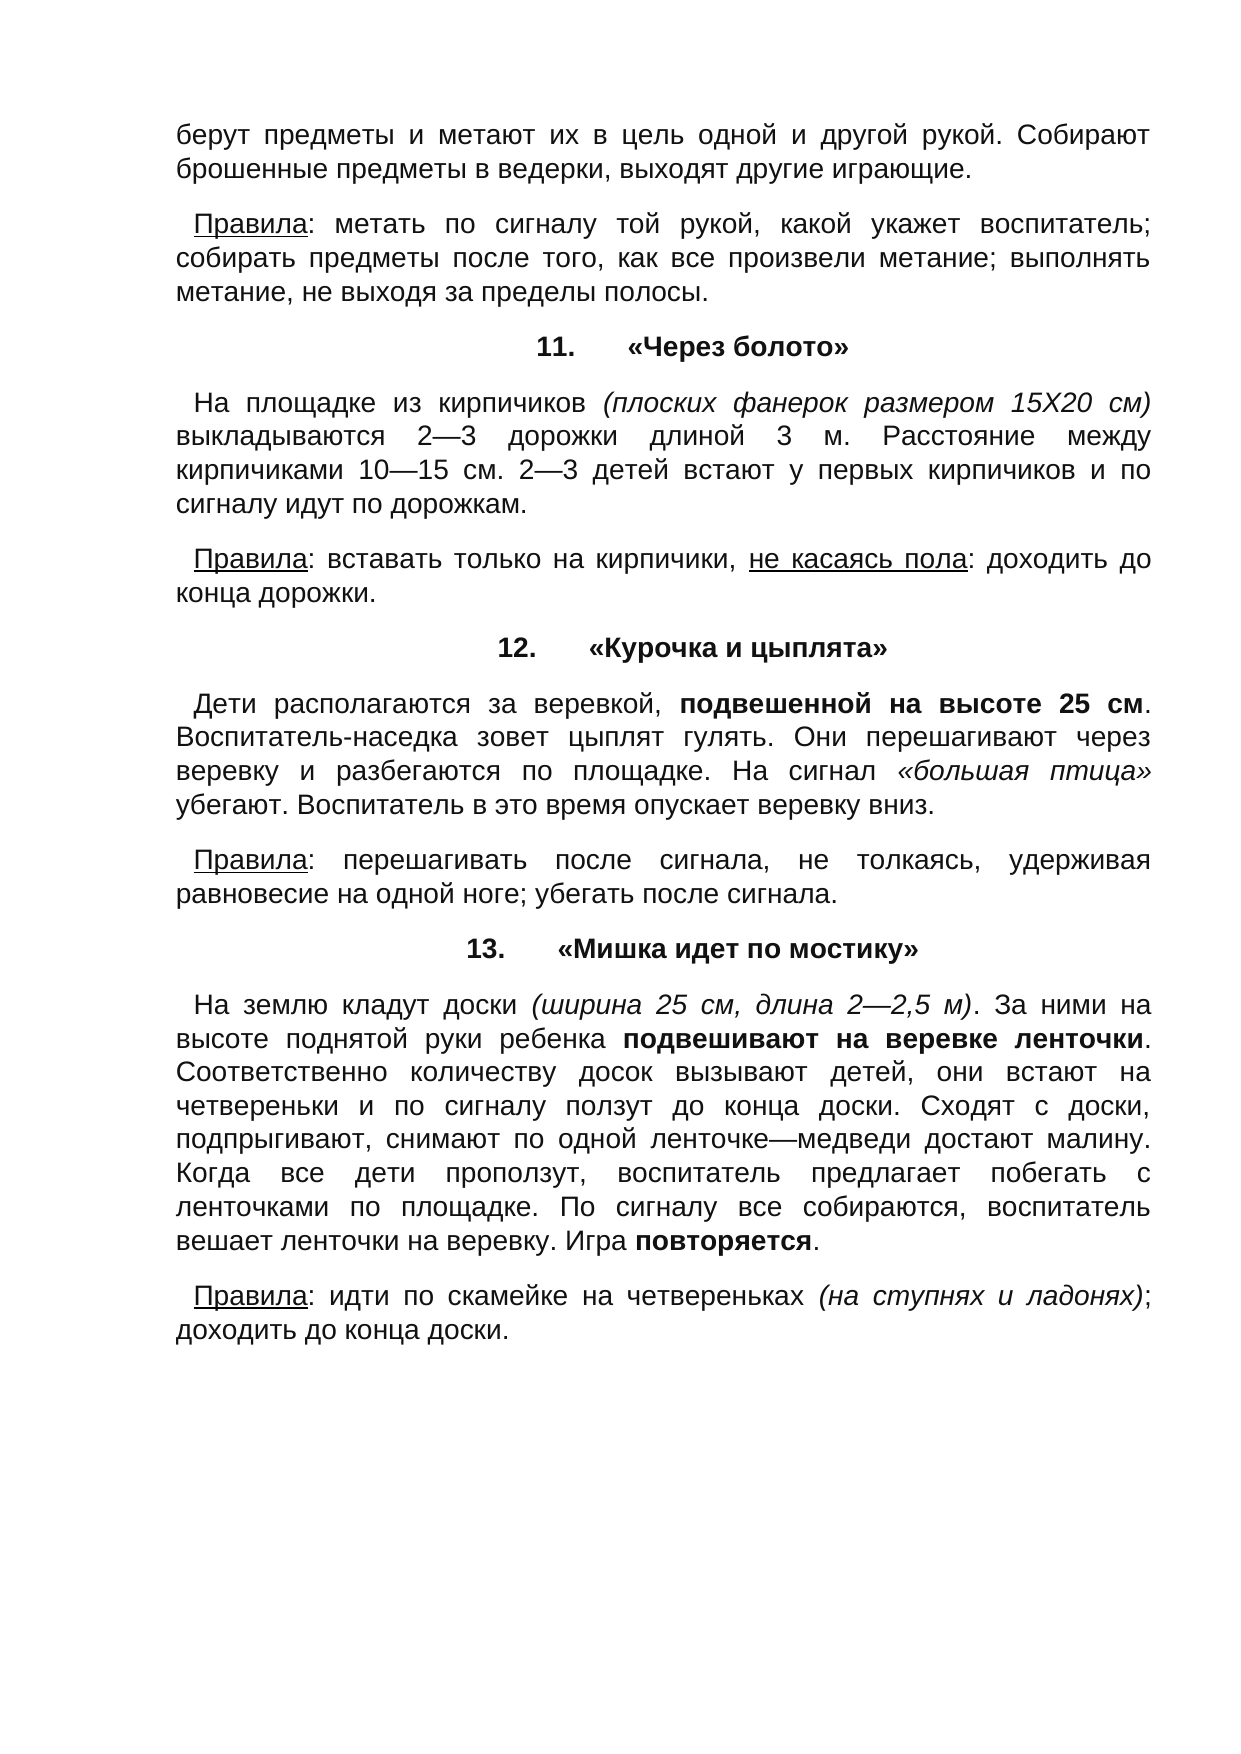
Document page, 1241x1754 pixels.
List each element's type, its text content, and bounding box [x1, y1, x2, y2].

text Правила: перешагивать после сигнала, не толкаясь, удерживая равновесие на одной ноге; убегать после сигнала. [176, 843, 1152, 909]
text Правила: вставать только на кирпичики, не касаясь пола: доходить до конца дорожки. [176, 542, 1152, 608]
list «Мишка идет по мостику» [233, 932, 1152, 965]
list «Через болото» [233, 330, 1152, 362]
text Дети располагаются за веревкой, подвешенной на высоте 25 см. Воспитатель-наседка зовет цыплят гулять. Они перешагивают через веревку и разбегаются по площадке. На сигнал «большая птица» убегают. Воспитатель в это время опускает веревку вниз. [176, 687, 1152, 820]
text На площадке из кирпичиков (плоских фанерок размером 15X20 см) выкладываются 2—3 дорожки длиной 3 м. Расстояние между кирпичиками 10—15 см. 2—3 детей встают у первых кирпичиков и по сигналу идут по дорожкам. [176, 386, 1152, 519]
text Правила: метать по сигналу той рукой, какой укажет воспитатель; собирать предметы после того, как все произвели метание; выполнять метание, не выходя за пределы полосы. [176, 207, 1152, 307]
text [176, 118, 1152, 184]
text На землю кладут доски (ширина 25 см, длина 2—2,5 м). За ними на высоте поднятой руки ребенка подвешивают на веревке ленточки. Соответственно количеству досок вызывают детей, они встают на четвереньки и по сигналу ползут до конца доски. Сходят с доски, подпрыгивают, снимают по одной ленточке—медведи достают малину. Когда все дети проползут, воспитатель предлагает побегать с ленточками по площадке. По сигналу все собираются, воспитатель вешает ленточки на веревку. Игра повторяется. [176, 988, 1152, 1256]
list «Курочка и цыплята» [233, 631, 1152, 664]
text Правила: идти по скамейке на четвереньках (на ступнях и ладонях); доходить до конца доски. [176, 1279, 1152, 1345]
